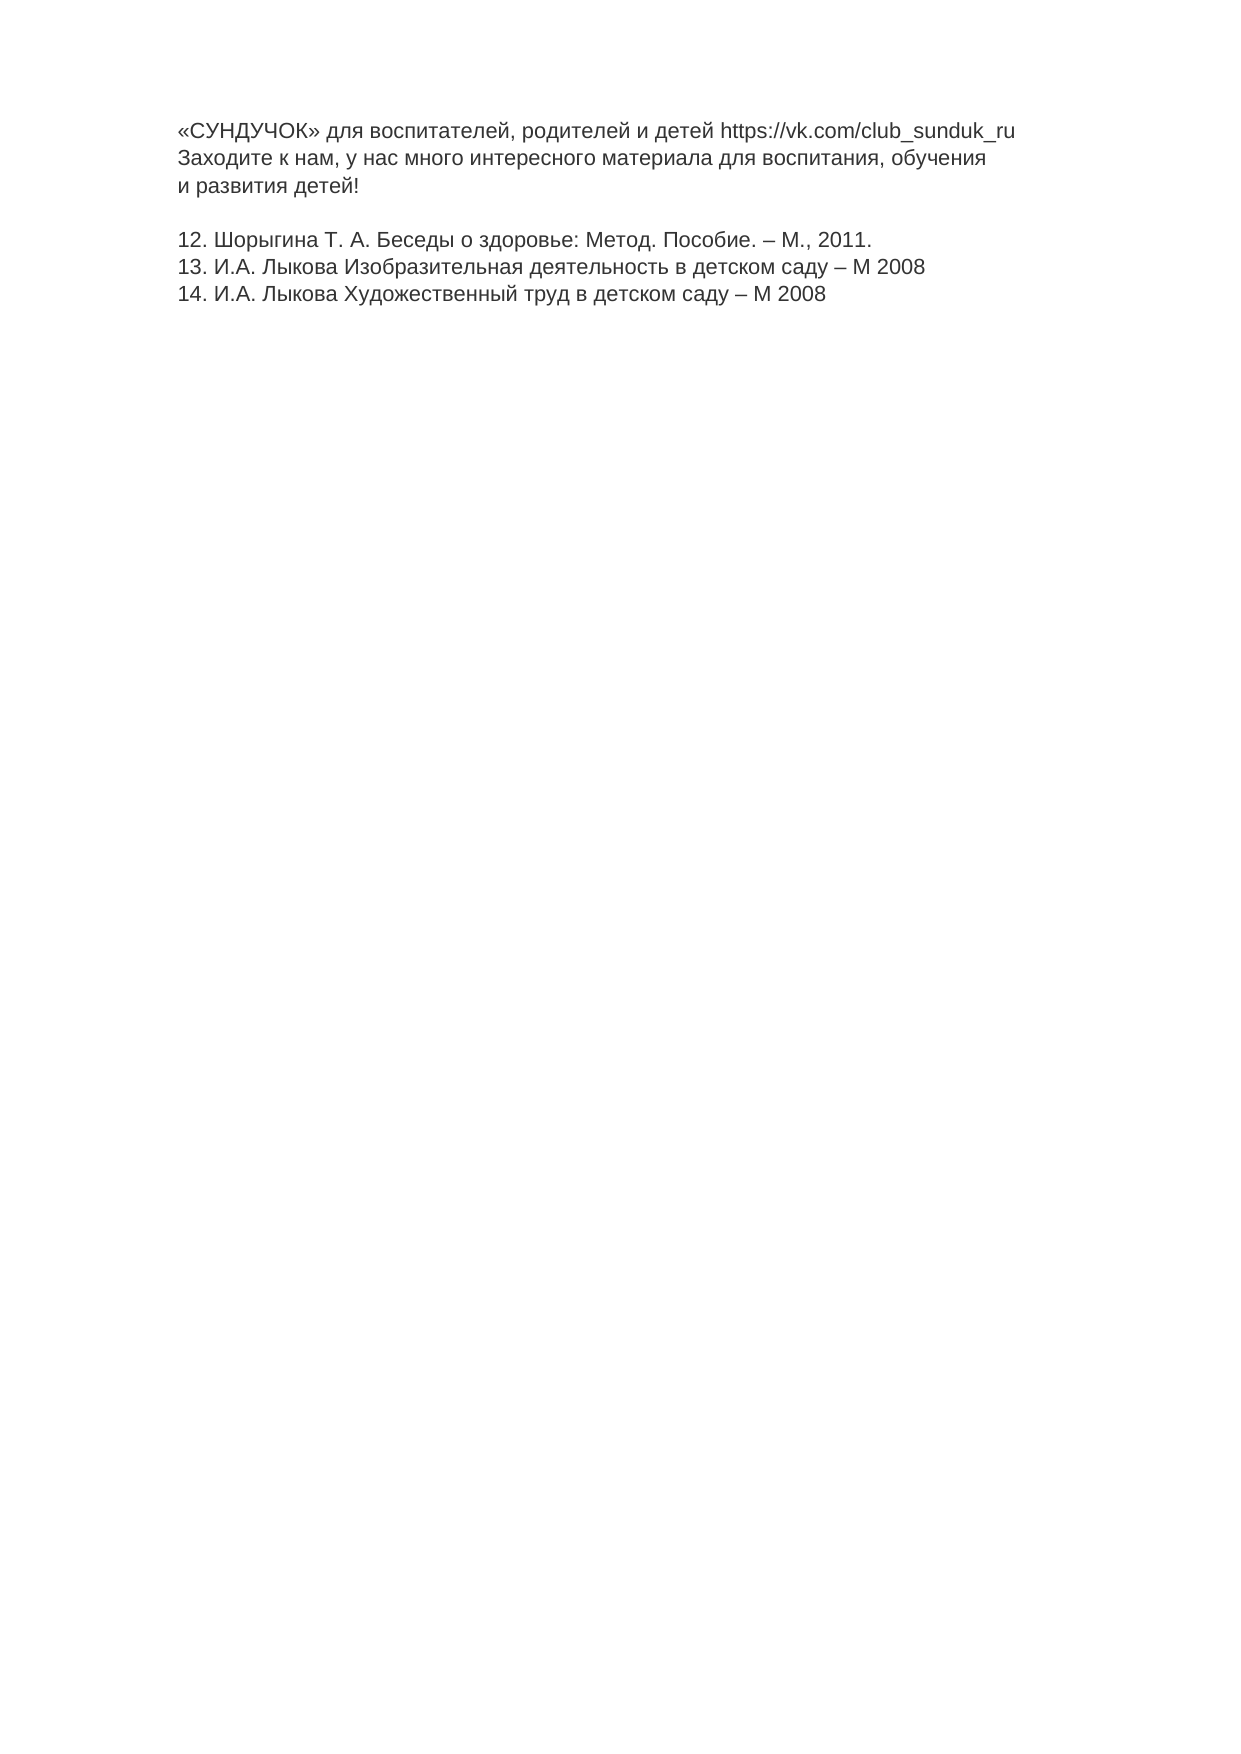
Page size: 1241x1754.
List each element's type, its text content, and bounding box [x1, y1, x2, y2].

text Литература. 1. Алябьева Е. А. Психогимнастика в детском саду: Метод. Материалы в помощи психологам и педагогам. – М., 2005. 2. Болонов Г. П. Физическое воспитание в системе коррекционно-развивающего обучения: Программа закаливания, оздоровления, организации игр, секций, досуга. – М., 2003. 3. Васильева Н. Н Развивающие игры для дошкольников. \ Популярное пособие для родителей и педагогов. – Ярославль, 2005. 4. Давыдова О. И., Майер А. А. Работа в группе по подготовке к школе с родителями не посещающими ДОУ. – СПб., 2009. 5. Ковалько В. И. Азбука физкультминуток для дошкольников: Практические разработки физкультминуток, игровых упражнений, гимнастических комплексов и подвижных игр (средняя, старшая, подготовительная группы). – М., 2005. 6. «Методика физического воспитания детей» Л. Д. Глазырина, В. А. Овсянкин. - Москва, 2001г. 7. Образцова Т. Н Психологические игры для детей. – М., 2005. 8. Программа укрепления здоровья детей в коррекционных группах. М., 2008. 9. «Прогулки в детском саду» И. В. Кравченко, Т. Л. Долгова. Москва, 2011г. 10. Р. Ротенберг «Расти здоровым. Детская энциклопедия здоровья», пер. с анг. – М., 1996. 11. Щетинин М. Н. Стрельниковская дыхательная гимнастика для детей. - М., 2007. «СУНДУЧОК» для воспитателей, родителей и детей https://vk.com/club_sunduk_ru Заходите к нам, у нас много интересного материала для воспитания, обучения и развития детей! 12. Шорыгина Т. А. Беседы о здоровье: Метод. Пособие. – М., 2011. 13. И.А. Лыкова Изобразительная деятельность в детском саду – М 2008 14. И.А. Лыкова Художественный труд в детском саду – М 2008 [177, 118, 1152, 306]
